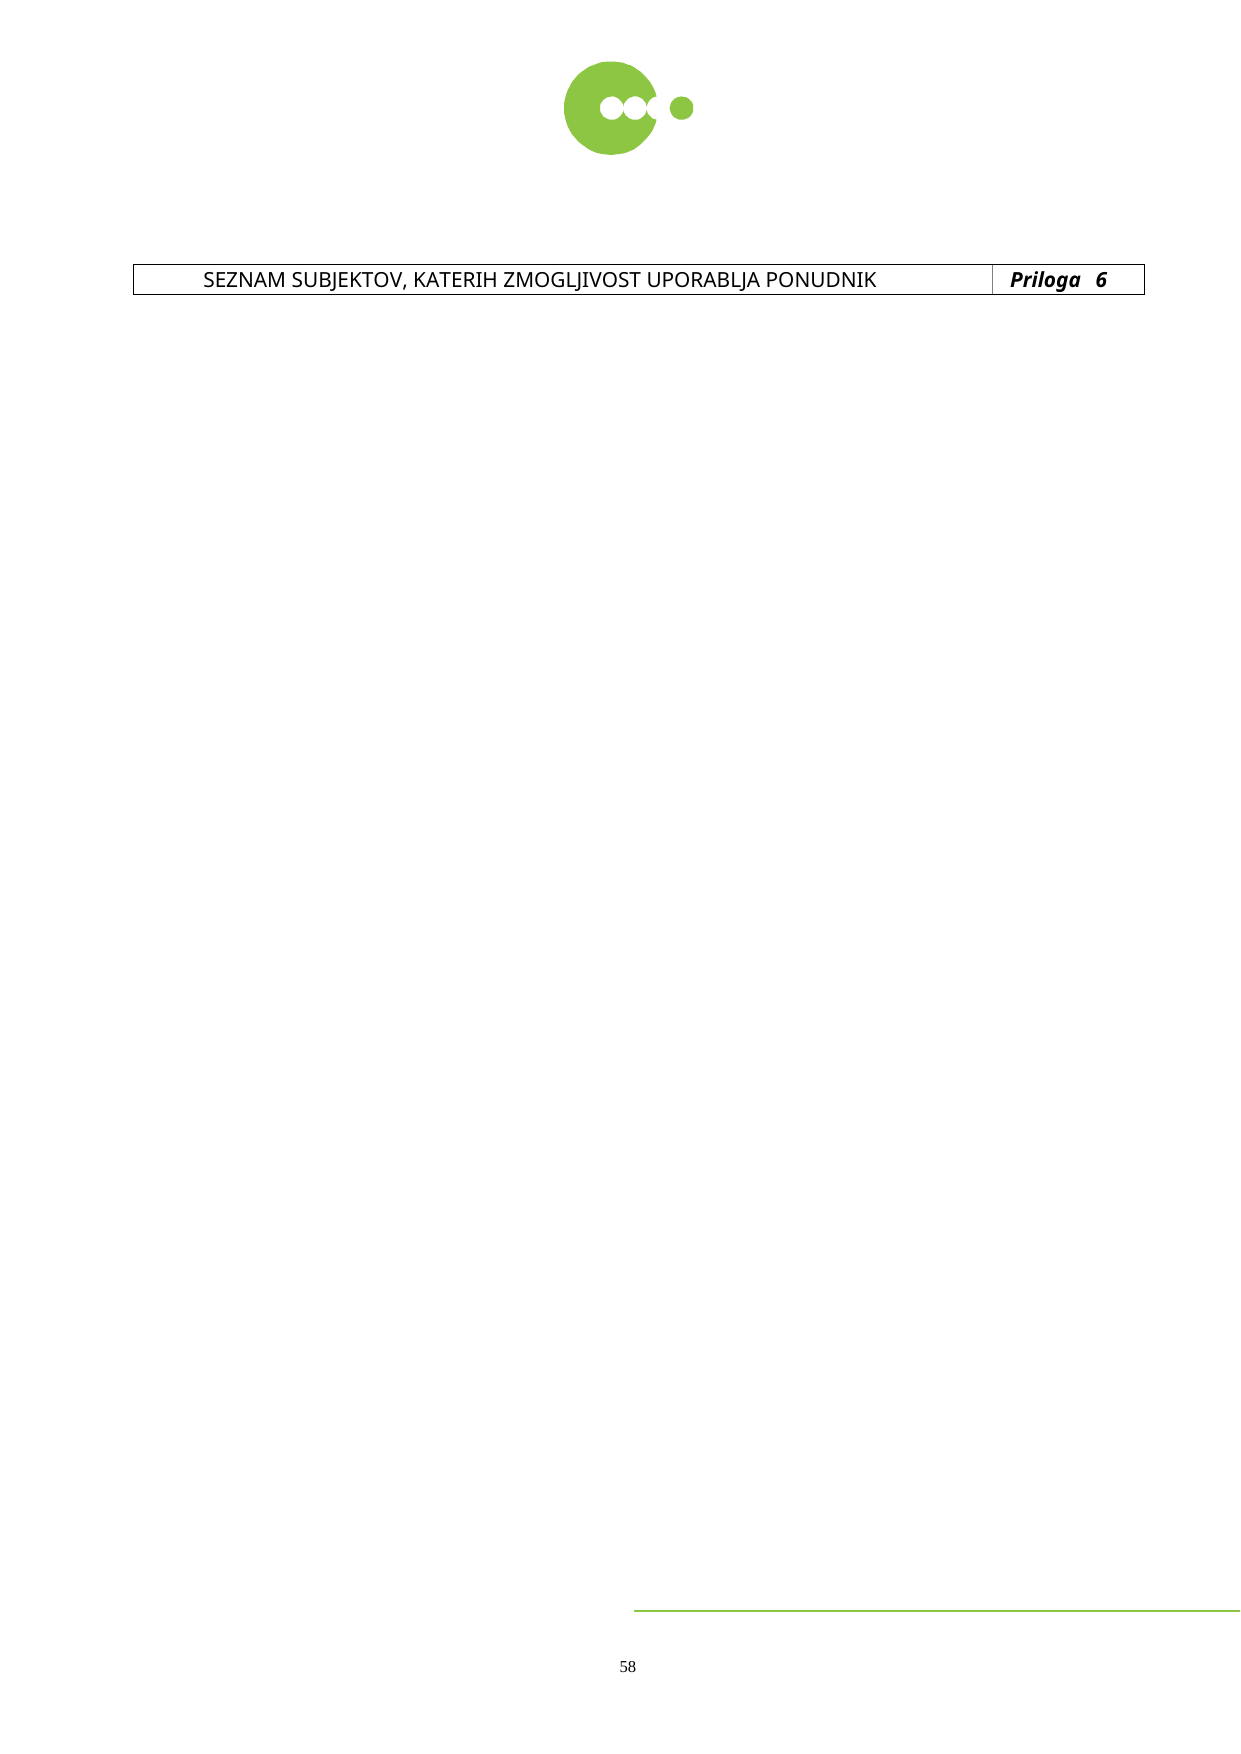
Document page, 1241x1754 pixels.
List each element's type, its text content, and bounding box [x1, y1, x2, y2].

table_header SEZNAM SUBJEKTOV, KATERIH ZMOGLJIVOST UPORABLJA PONUDNIK [196, 265, 992, 293]
table_header [134, 265, 196, 293]
table_header Priloga [993, 265, 1088, 293]
table_header 6 [1088, 265, 1144, 293]
